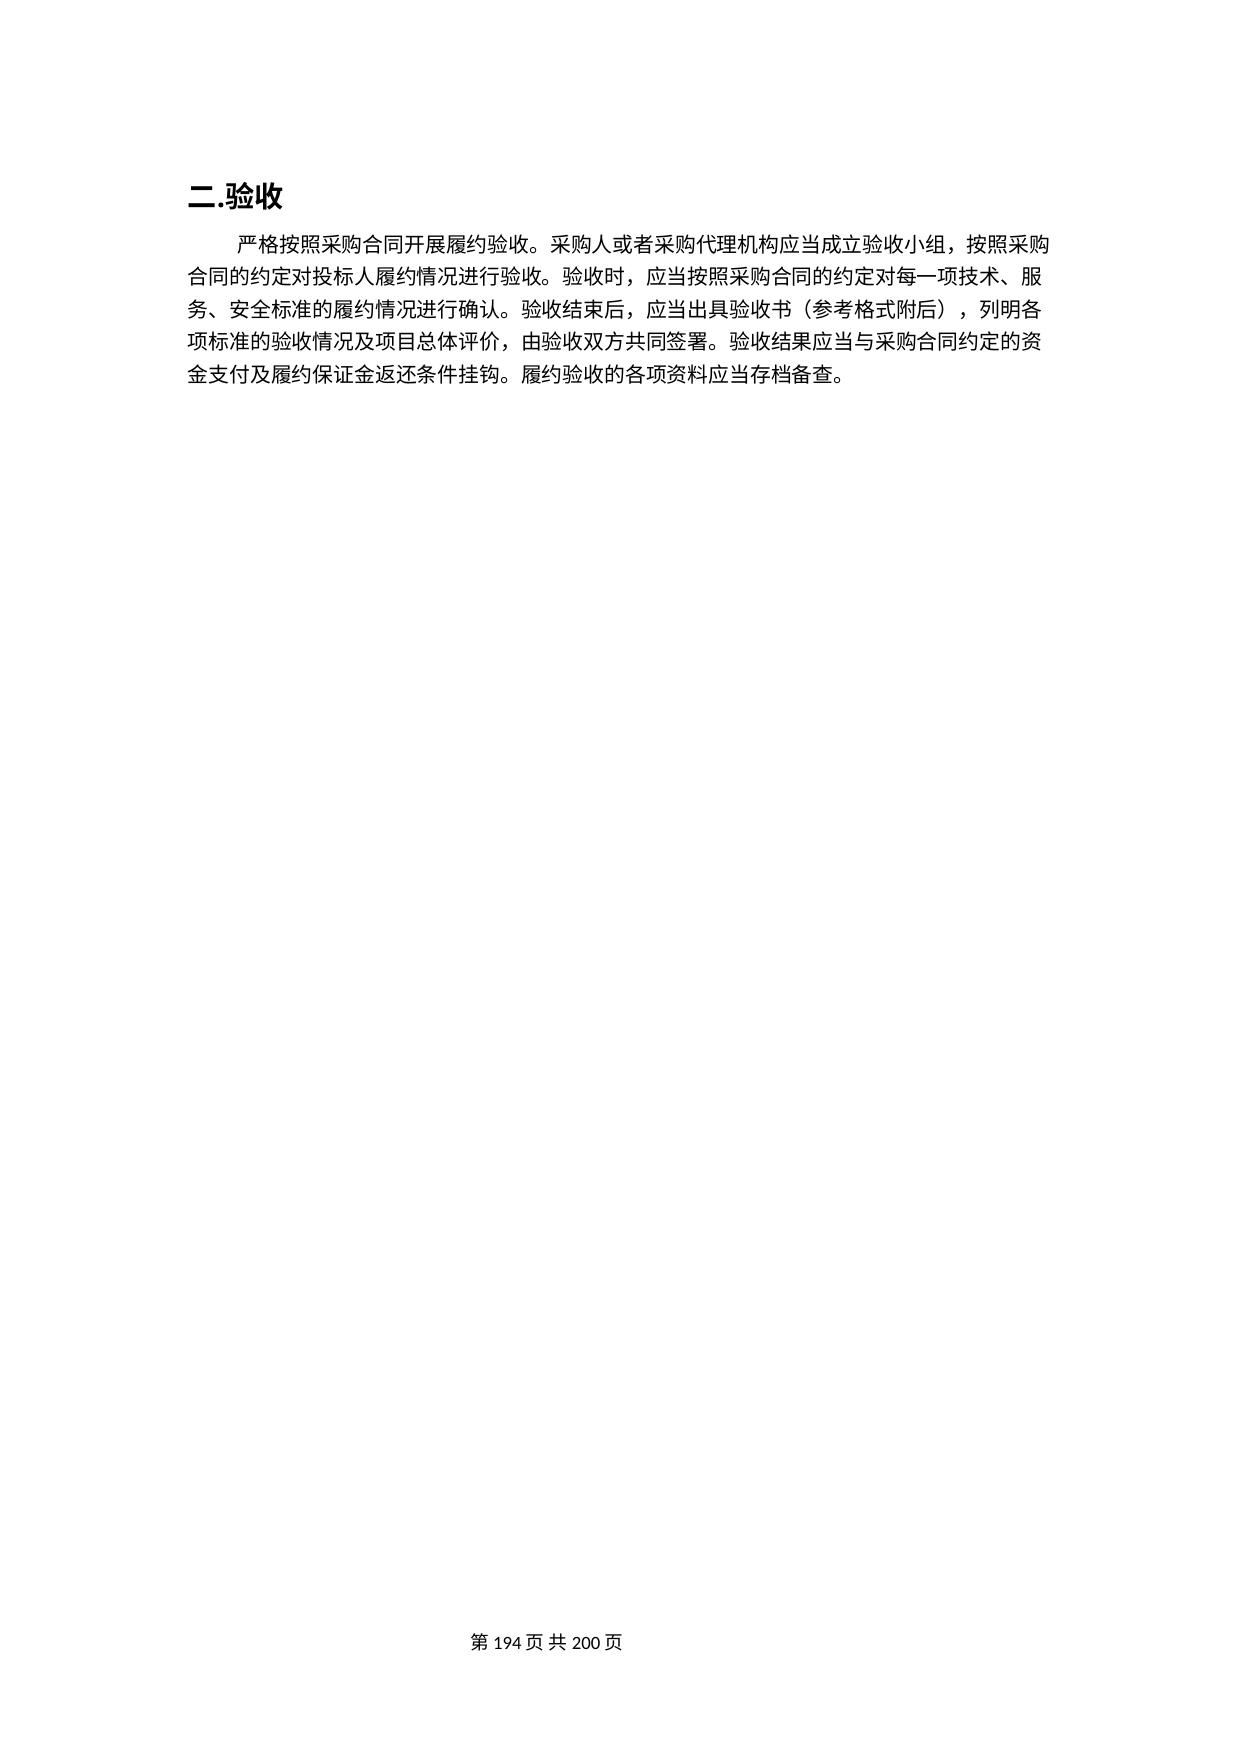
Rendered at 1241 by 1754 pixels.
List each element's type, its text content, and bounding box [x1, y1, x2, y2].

text 严格按照采购合同开展履约验收。采购人或者采购代理机构应当成立验收小组，按照采购合同的约定对投标人履约情况进行验收。验收时，应当按照采购合同的约定对每一项技术、服务、安全标准的履约情况进行确认。验收结束后，应当出具验收书（参考格式附后），列明各项标准的验收情况及项目总体评价，由验收双方共同签署。验收结果应当与采购合同约定的资金支付及履约保证金返还条件挂钩。履约验收的各项资料应当存档备查。 [187, 227, 1053, 389]
text 二.验收 [187, 162, 1053, 227]
